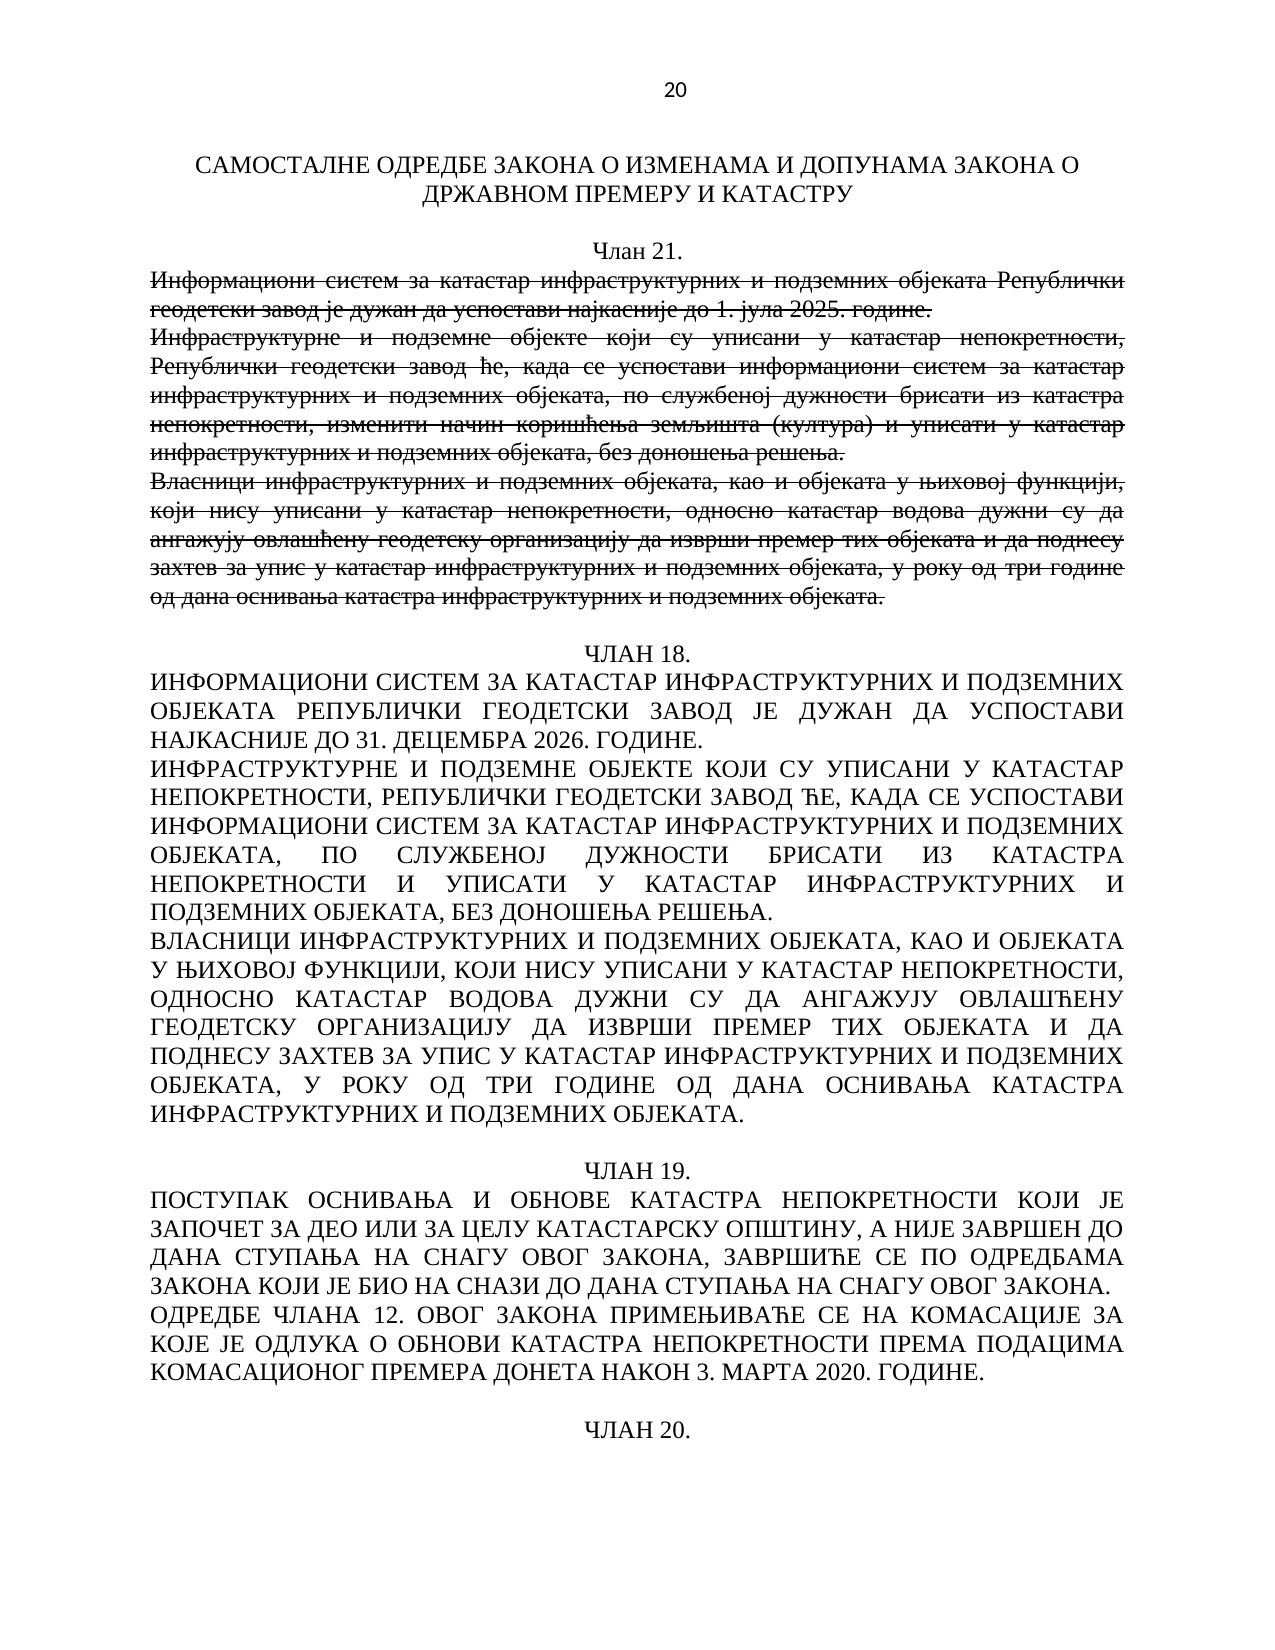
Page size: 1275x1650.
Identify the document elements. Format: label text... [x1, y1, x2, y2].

text Власници инфраструктурних и подземних објеката, као и објеката у њиховој функцији, који нису уписани у катастар непокретности, односно катастар водова дужни су да ангажују овлашћену геодетску организацију да изврши премер тих објеката и да поднесу захтев за упис у катастар инфраструктурних и подземних објеката, у року од три године од дана оснивања катастра инфраструктурних и подземних објеката. [150, 569, 1125, 610]
text ЧЛАН 18. [150, 639, 1125, 667]
text Власници инфраструктурних и подземних објеката, као и објеката у њиховој функцији, који нису уписани у катастар непокретности, односно катастар водова дужни су да ангажују овлашћену геодетску организацију да изврши премер тих објеката и да поднесу захтев за упис у катастар инфраструктурних и подземних објеката, у року од три године од дана оснивања катастра инфраструктурних и подземних објеката. [150, 483, 1125, 568]
text Инфраструктурне и подземне објекте који су уписани у катастар непокретности, Републички геодетски завод ће, када се успостави информациони систем за катастар инфраструктурних и подземних објеката, по службеној дужности брисати из катастра непокретности, изменити начин коришћења земљишта (култура) и уписати у катастар инфраструктурних и подземних објеката, без доношења решења. [150, 368, 1125, 424]
text ПОСТУПАК ОСНИВАЊА И ОБНОВЕ КАТАСТРА НЕПОКРЕТНОСТИ КОЈИ ЈЕ ЗАПОЧЕТ ЗА ДЕО ИЛИ ЗА ЦЕЛУ КАТАСТАРСКУ ОПШТИНУ, А НИЈЕ ЗАВРШЕН ДО ДАНА СТУПАЊА НА СНАГУ ОВОГ ЗАКОНА, ЗАВРШИЋЕ СЕ ПО ОДРЕДБАМА ЗАКОНА КОЈИ ЈЕ БИО НА СНАЗИ ДО ДАНА СТУПАЊА НА СНАГУ ОВОГ ЗАКОНА. [150, 1185, 1125, 1300]
text Инфраструктурне и подземне објекте који су уписани у катастар непокретности, Републички геодетски завод ће, када се успостави информациони систем за катастар инфраструктурних и подземних објеката, по службеној дужности брисати из катастра непокретности, изменити начин коришћења земљишта (култура) и уписати у катастар инфраструктурних и подземних објеката, без доношења решења. [150, 339, 1125, 367]
text ЧЛАН 20. [150, 1415, 1125, 1444]
text ВЛАСНИЦИ ИНФРАСТРУКТУРНИХ И ПОДЗЕМНИХ ОБЈЕКАТА, КАО И ОБЈЕКАТА У ЊИХОВОЈ ФУНКЦИЈИ, КОЈИ НИСУ УПИСАНИ У КАТАСТАР НЕПОКРЕТНОСТИ, ОДНОСНО КАТАСТАР ВОДОВА ДУЖНИ СУ ДА АНГАЖУЈУ ОВЛАШЋЕНУ ГЕОДЕТСКУ ОРГАНИЗАЦИЈУ ДА ИЗВРШИ ПРЕМЕР ТИХ ОБЈЕКАТА И ДА ПОДНЕСУ ЗАХТЕВ ЗА УПИС У КАТАСТАР ИНФРАСТРУКТУРНИХ И ПОДЗЕМНИХ ОБЈЕКАТА, У РОКУ ОД ТРИ ГОДИНЕ ОД ДАНА ОСНИВАЊА КАТАСТРА ИНФРАСТРУКТУРНИХ И ПОДЗЕМНИХ ОБЈЕКАТА. [150, 926, 1125, 1127]
text Инфраструктурне и подземне објекте који су уписани у катастар непокретности, Републички геодетски завод ће, када се успостави информациони систем за катастар инфраструктурних и подземних објеката, по службеној дужности брисати из катастра непокретности, изменити начин коришћења земљишта (култура) и уписати у катастар инфраструктурних и подземних објеката, без доношења решења. [150, 426, 1125, 466]
text САМОСТАЛНЕ ОДРЕДБЕ ЗАКОНА О ИЗМЕНАМА И ДОПУНАМА ЗАКОНА О ДРЖАВНОМ ПРЕМЕРУ И КАТАСТРУ [150, 150, 1125, 207]
text Информациони систем за катастар инфраструктурних и подземних објеката Републички геодетски завод је дужан да успостави најкасније до 1. јула 2025. године. [150, 282, 1125, 322]
text ИНФОРМАЦИОНИ СИСТЕМ ЗА КАТАСТАР ИНФРАСТРУКТУРНИХ И ПОДЗЕМНИХ ОБЈЕКАТА РЕПУБЛИЧКИ ГЕОДЕТСКИ ЗАВОД ЈЕ ДУЖАН ДА УСПОСТАВИ НАЈКАСНИЈЕ ДО 31. ДЕЦЕМБРА 2026. ГОДИНЕ. [150, 667, 1125, 754]
text ОДРЕДБЕ ЧЛАНА 12. ОВОГ ЗАКОНА ПРИМЕЊИВАЋЕ СЕ НА КОМАСАЦИЈЕ ЗА КОЈЕ ЈЕ ОДЛУКА О ОБНОВИ КАТАСТРА НЕПОКРЕТНОСТИ ПРЕМА ПОДАЦИМА КОМАСАЦИОНОГ ПРЕМЕРА ДОНЕТА НАКОН 3. МАРТА 2020. ГОДИНЕ. [150, 1300, 1125, 1386]
text ИНФРАСТРУКТУРНЕ И ПОДЗЕМНЕ ОБЈЕКТЕ КОЈИ СУ УПИСАНИ У КАТАСТАР НЕПОКРЕТНОСТИ, РЕПУБЛИЧКИ ГЕОДЕТСКИ ЗАВОД ЋЕ, КАДА СЕ УСПОСТАВИ ИНФОРМАЦИОНИ СИСТЕМ ЗА КАТАСТАР ИНФРАСТРУКТУРНИХ И ПОДЗЕМНИХ ОБЈЕКАТА, ПО СЛУЖБЕНОЈ ДУЖНОСТИ БРИСАТИ ИЗ КАТАСТРА НЕПОКРЕТНОСТИ И УПИСАТИ У КАТАСТАР ИНФРАСТРУКТУРНИХ И ПОДЗЕМНИХ ОБЈЕКАТА, БЕЗ ДОНОШЕЊА РЕШЕЊА. [150, 754, 1125, 926]
text Члан 21. [150, 236, 1125, 265]
text ЧЛАН 19. [150, 1156, 1125, 1185]
text Информациони систем за катастар инфраструктурних и подземних објеката Републички геодетски завод је дужан да успостави најкасније до 1. јула 2025. године. [150, 265, 1125, 281]
